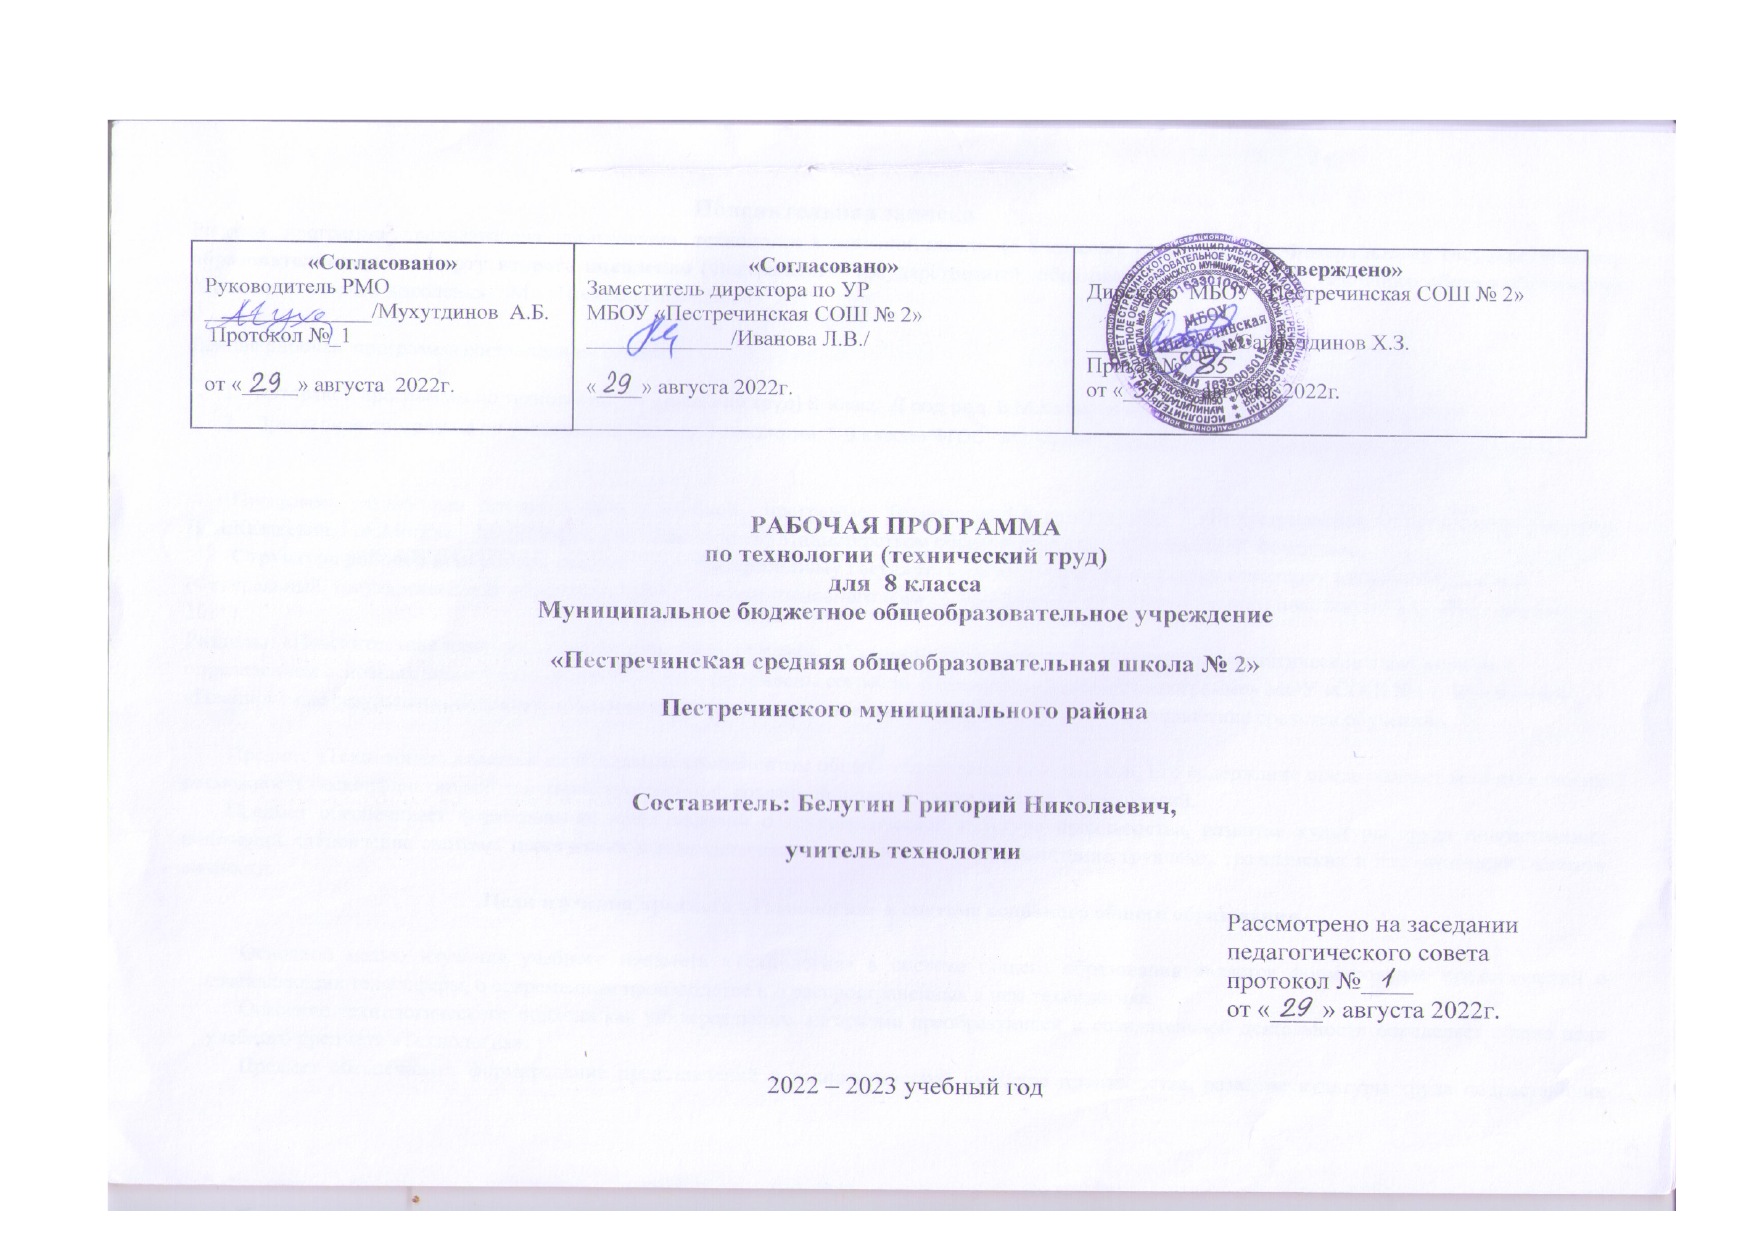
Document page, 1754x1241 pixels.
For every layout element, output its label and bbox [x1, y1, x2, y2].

picture [109, 121, 1676, 1211]
